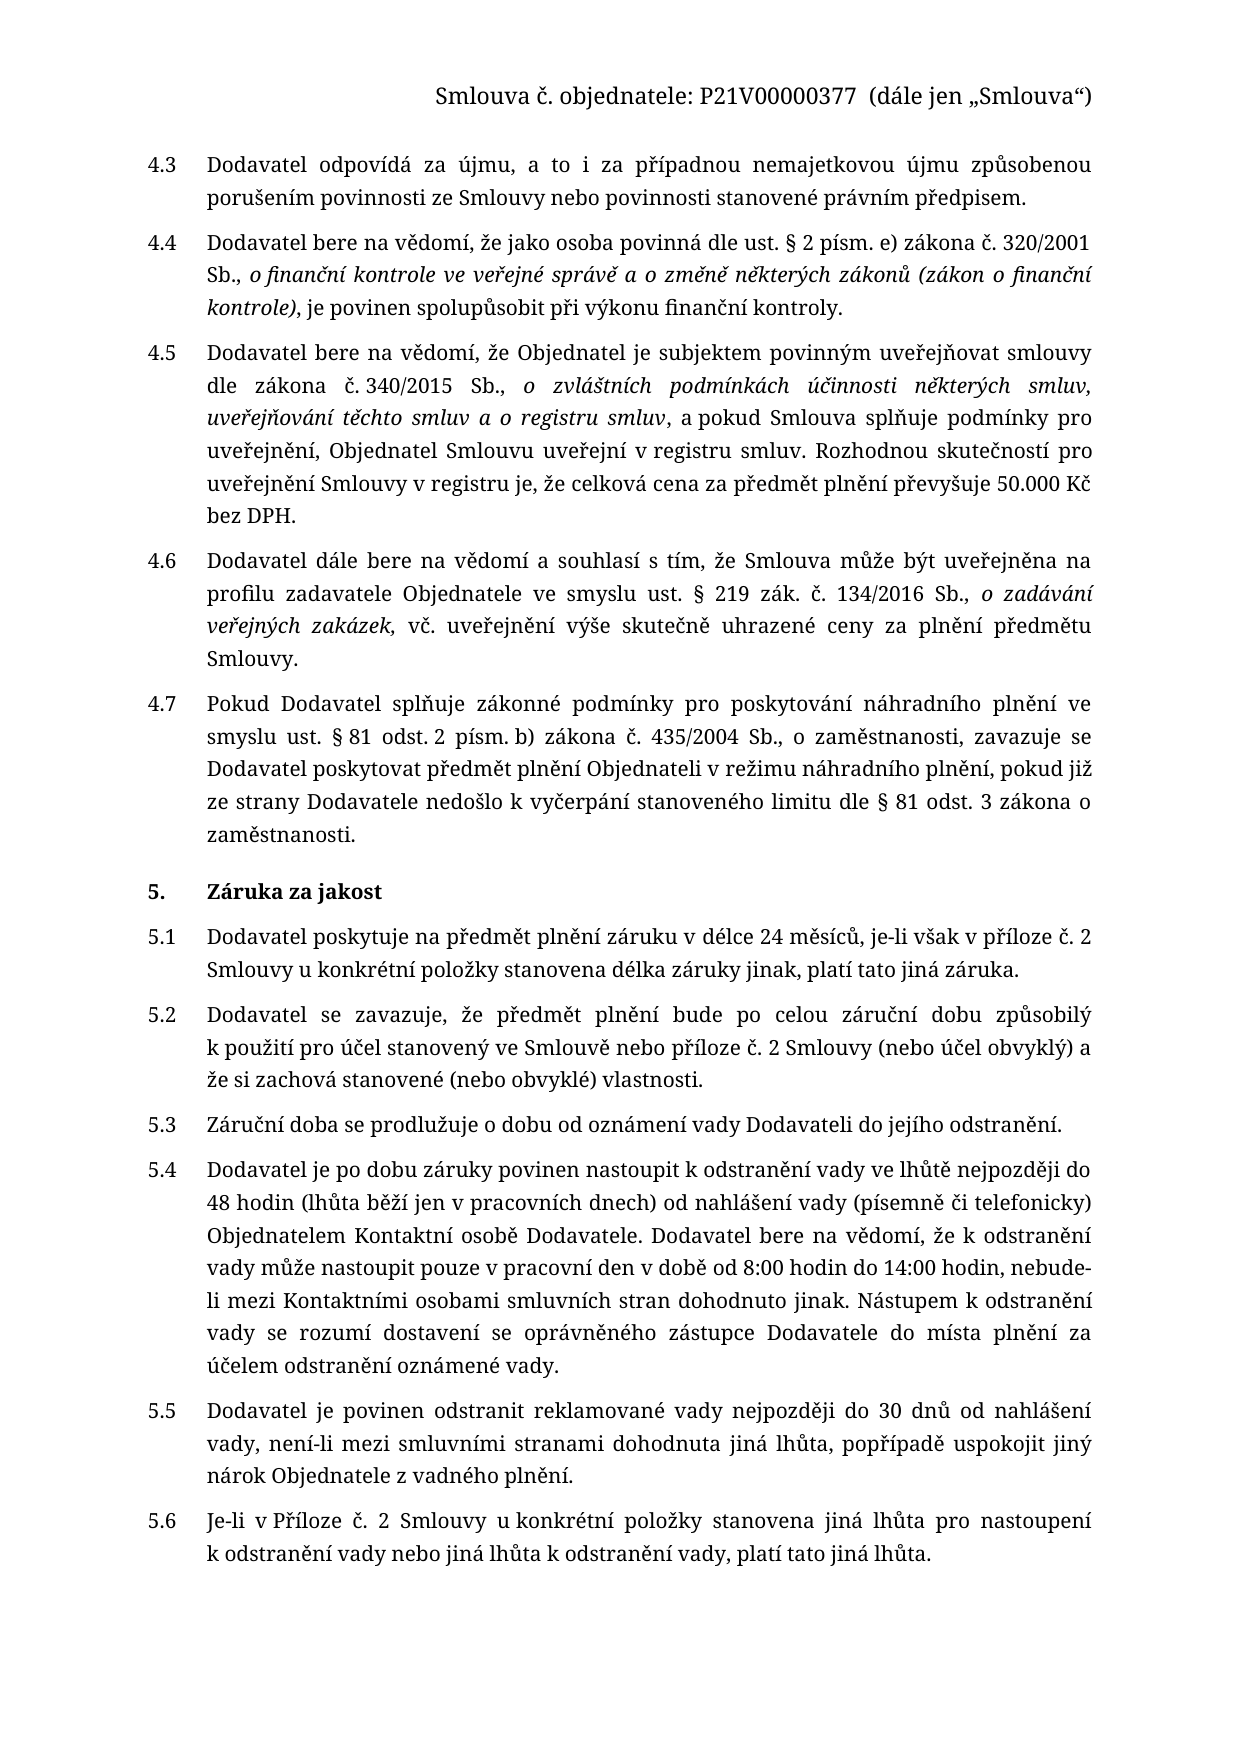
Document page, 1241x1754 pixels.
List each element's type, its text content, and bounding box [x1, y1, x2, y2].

list Dodavatel dále bere na vědomí a souhlasí s tím, že Smlouva může být uveřejněna na profilu zadavatele Objednatele ve smyslu ust. § 219 zák. č. 134/2016 Sb., o zadávání veřejných zakázek, vč. uveřejnění výše skutečně uhrazené ceny za plnění předmětu Smlouvy. [148, 546, 1093, 673]
list Dodavatel bere na vědomí, že jako osoba povinná dle ust. § 2 písm. e) zákona č. 320/2001 Sb., o finanční kontrole ve veřejné správě a o změně některých zákonů (zákon o finanční kontrole), je povinen spolupůsobit při výkonu finanční kontroly. [148, 228, 1093, 322]
list Dodavatel bere na vědomí, že Objednatel je subjektem povinným uveřejňovat smlouvy dle zákona č. 340/2015 Sb., o zvláštních podmínkách účinnosti některých smluv, uveřejňování těchto smluv a o registru smluv, a pokud Smlouva splňuje podmínky pro uveřejnění, Objednatel Smlouvu uveřejní v registru smluv. Rozhodnou skutečností pro uveřejnění Smlouvy v registru je, že celková cena za předmět plnění převyšuje 50.000 Kč bez DPH. [148, 338, 1093, 530]
list Dodavatel odpovídá za újmu, a to i za případnou nemajetkovou újmu způsobenou porušením povinnosti ze Smlouvy nebo povinnosti stanovené právním předpisem. [148, 150, 1093, 211]
list Dodavatel je povinen odstranit reklamované vady nejpozději do 30 dnů od nahlášení vady, není-li mezi smluvními stranami dohodnuta jiná lhůta, popřípadě uspokojit jiný nárok Objednatele z vadného plnění. [148, 1396, 1093, 1490]
list Dodavatel poskytuje na předmět plnění záruku v délce 24 měsíců, je-li však v příloze č. 2 Smlouvy u konkrétní položky stanovena délka záruky jinak, platí tato jiná záruka. [148, 922, 1093, 983]
list Dodavatel je po dobu záruky povinen nastoupit k odstranění vady ve lhůtě nejpozději do 48 hodin (lhůta běží jen v pracovních dnech) od nahlášení vady (písemně či telefonicky) Objednatelem Kontaktní osobě Dodavatele. Dodavatel bere na vědomí, že k odstranění vady může nastoupit pouze v pracovní den v době od 8:00 hodin do 14:00 hodin, nebude-li mezi Kontaktními osobami smluvních stran dohodnuto jinak. Nástupem k odstranění vady se rozumí dostavení se oprávněného zástupce Dodavatele do místa plnění za účelem odstranění oznámené vady. [148, 1156, 1093, 1379]
list Je-li v Příloze č. 2 Smlouvy u konkrétní položky stanovena jiná lhůta pro nastoupení k odstranění vady nebo jiná lhůta k odstranění vady, platí tato jiná lhůta. [148, 1507, 1093, 1568]
list Dodavatel se zavazuje, že předmět plnění bude po celou záruční dobu způsobilý k použití pro účel stanovený ve Smlouvě nebo příloze č. 2 Smlouvy (nebo účel obvyklý) a že si zachová stanovené (nebo obvyklé) vlastnosti. [148, 1000, 1093, 1094]
list Záruční doba se prodlužuje o dobu od oznámení vady Dodavateli do jejího odstranění. [148, 1110, 1093, 1139]
list Záruka za jakost [148, 877, 1093, 906]
list Pokud Dodavatel splňuje zákonné podmínky pro poskytování náhradního plnění ve smyslu ust. § 81 odst. 2 písm. b) zákona č. 435/2004 Sb., o zaměstnanosti, zavazuje se Dodavatel poskytovat předmět plnění Objednateli v režimu náhradního plnění, pokud již ze strany Dodavatele nedošlo k vyčerpání stanoveného limitu dle § 81 odst. 3 zákona o zaměstnanosti. [148, 689, 1093, 848]
